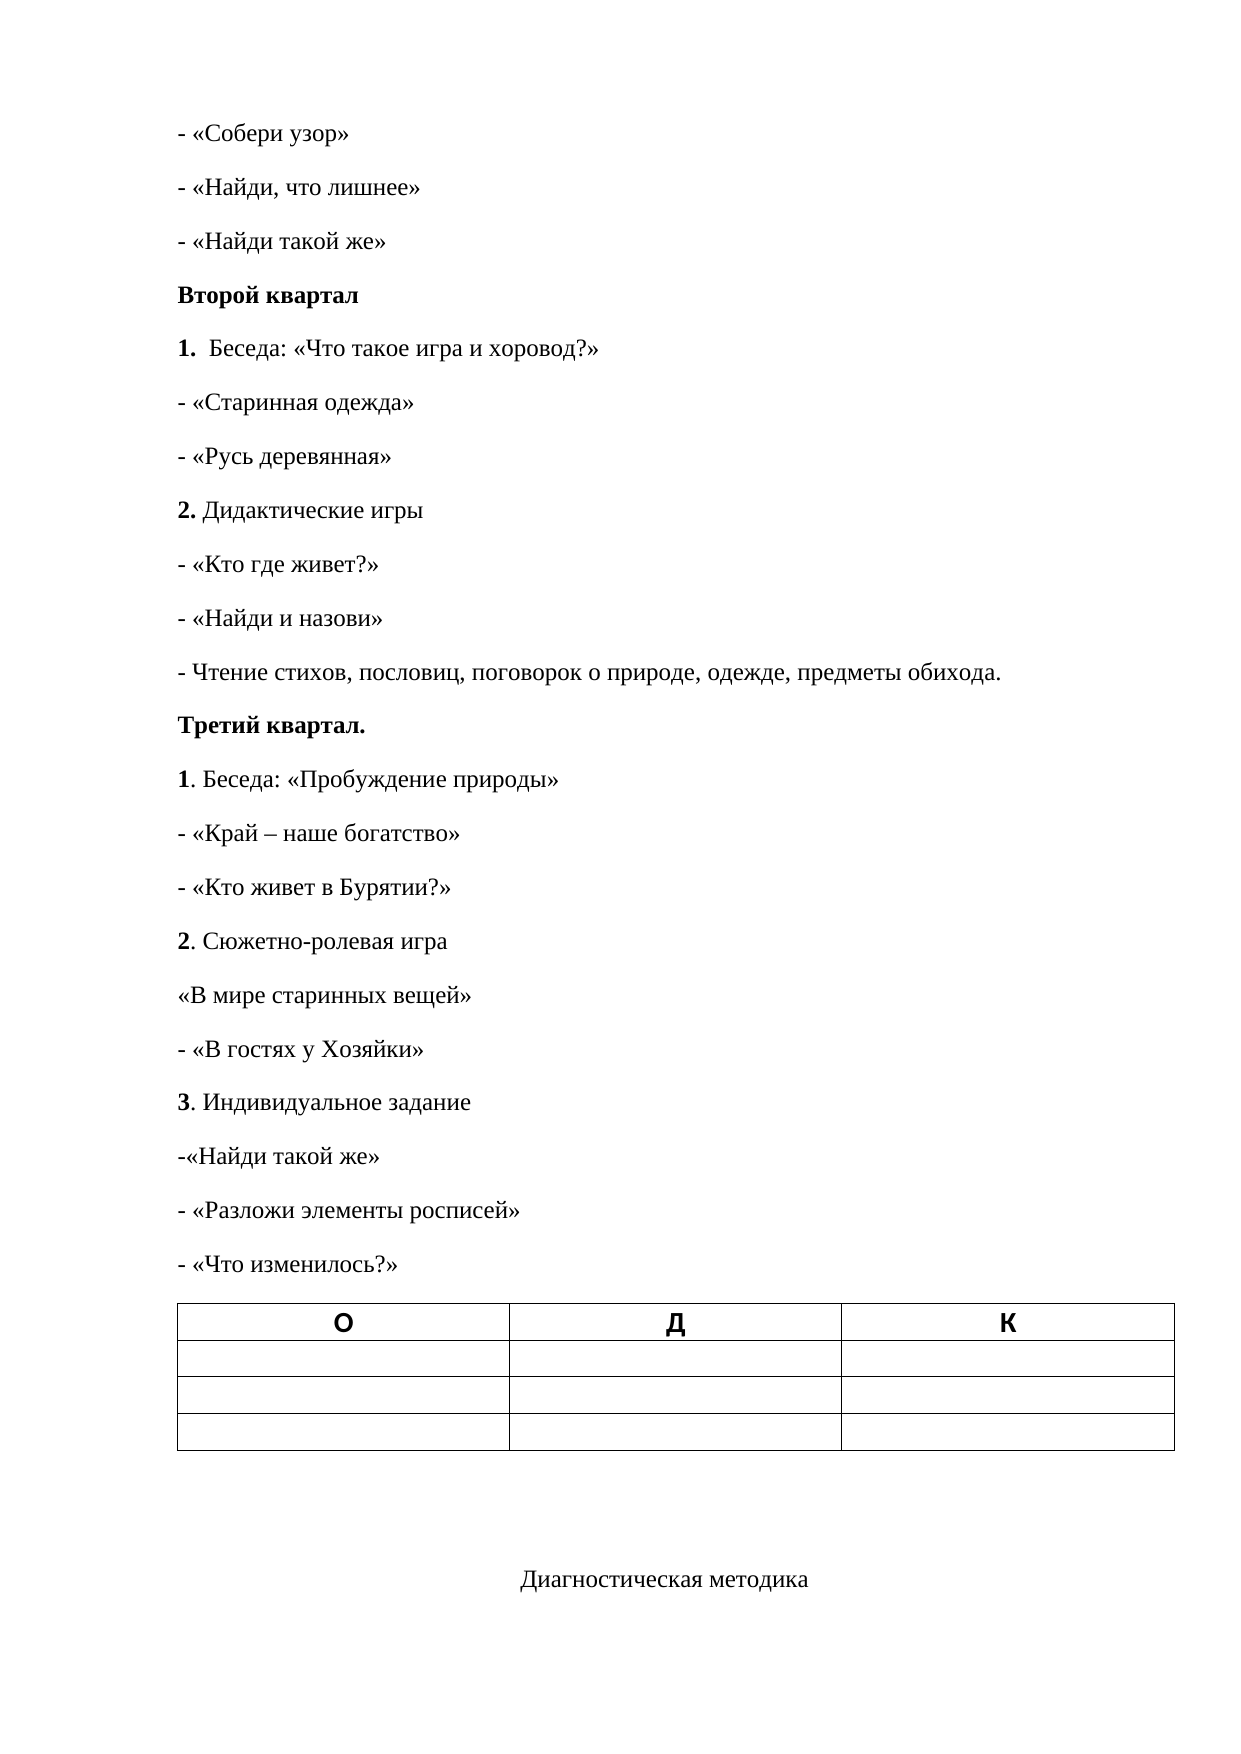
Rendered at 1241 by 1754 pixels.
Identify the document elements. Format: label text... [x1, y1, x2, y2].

text - «Собери узор» [177, 118, 1152, 147]
text - «Что изменилось?» [177, 1249, 1152, 1278]
text 2. Дидактические игры [177, 495, 1152, 524]
text - «Кто живет в Бурятии?» [177, 872, 1152, 901]
text «В мире старинных вещей» [177, 980, 1152, 1008]
table_cell [842, 1377, 1174, 1413]
text Диагностическая методика [177, 1564, 1152, 1593]
table_header О [178, 1304, 509, 1339]
table_cell [178, 1377, 509, 1413]
table_cell [510, 1377, 841, 1413]
text - Чтение стихов, пословиц, поговорок о природе, одежде, предметы обихода. [177, 657, 1152, 685]
table_cell [178, 1341, 509, 1376]
text - «Край – наше богатство» [177, 818, 1152, 847]
text 1. Беседа: «Что такое игра и хоровод?» [177, 333, 1152, 362]
text -«Найди такой же» [177, 1141, 1152, 1170]
text - «Старинная одежда» [177, 387, 1152, 416]
text - «Найди и назови» [177, 603, 1152, 632]
table_cell [842, 1341, 1174, 1376]
text Второй квартал [177, 280, 1152, 308]
text - «Русь деревянная» [177, 441, 1152, 470]
table_header К [842, 1304, 1174, 1339]
table_cell [842, 1414, 1174, 1449]
text Третий квартал. [177, 711, 1152, 739]
text 2. Сюжетно-ролевая игра [177, 926, 1152, 955]
text - «Найди, что лишнее» [177, 172, 1152, 201]
table_header Д [510, 1304, 841, 1339]
text - «Разложи элементы росписей» [177, 1195, 1152, 1224]
text - «Кто где живет?» [177, 549, 1152, 578]
table_cell [510, 1341, 841, 1376]
text - «В гостях у Хозяйки» [177, 1034, 1152, 1062]
text - «Найди такой же» [177, 226, 1152, 254]
text 1. Беседа: «Пробуждение природы» [177, 764, 1152, 793]
table_cell [510, 1414, 841, 1449]
table_cell [178, 1414, 509, 1449]
text 3. Индивидуальное задание [177, 1087, 1152, 1116]
